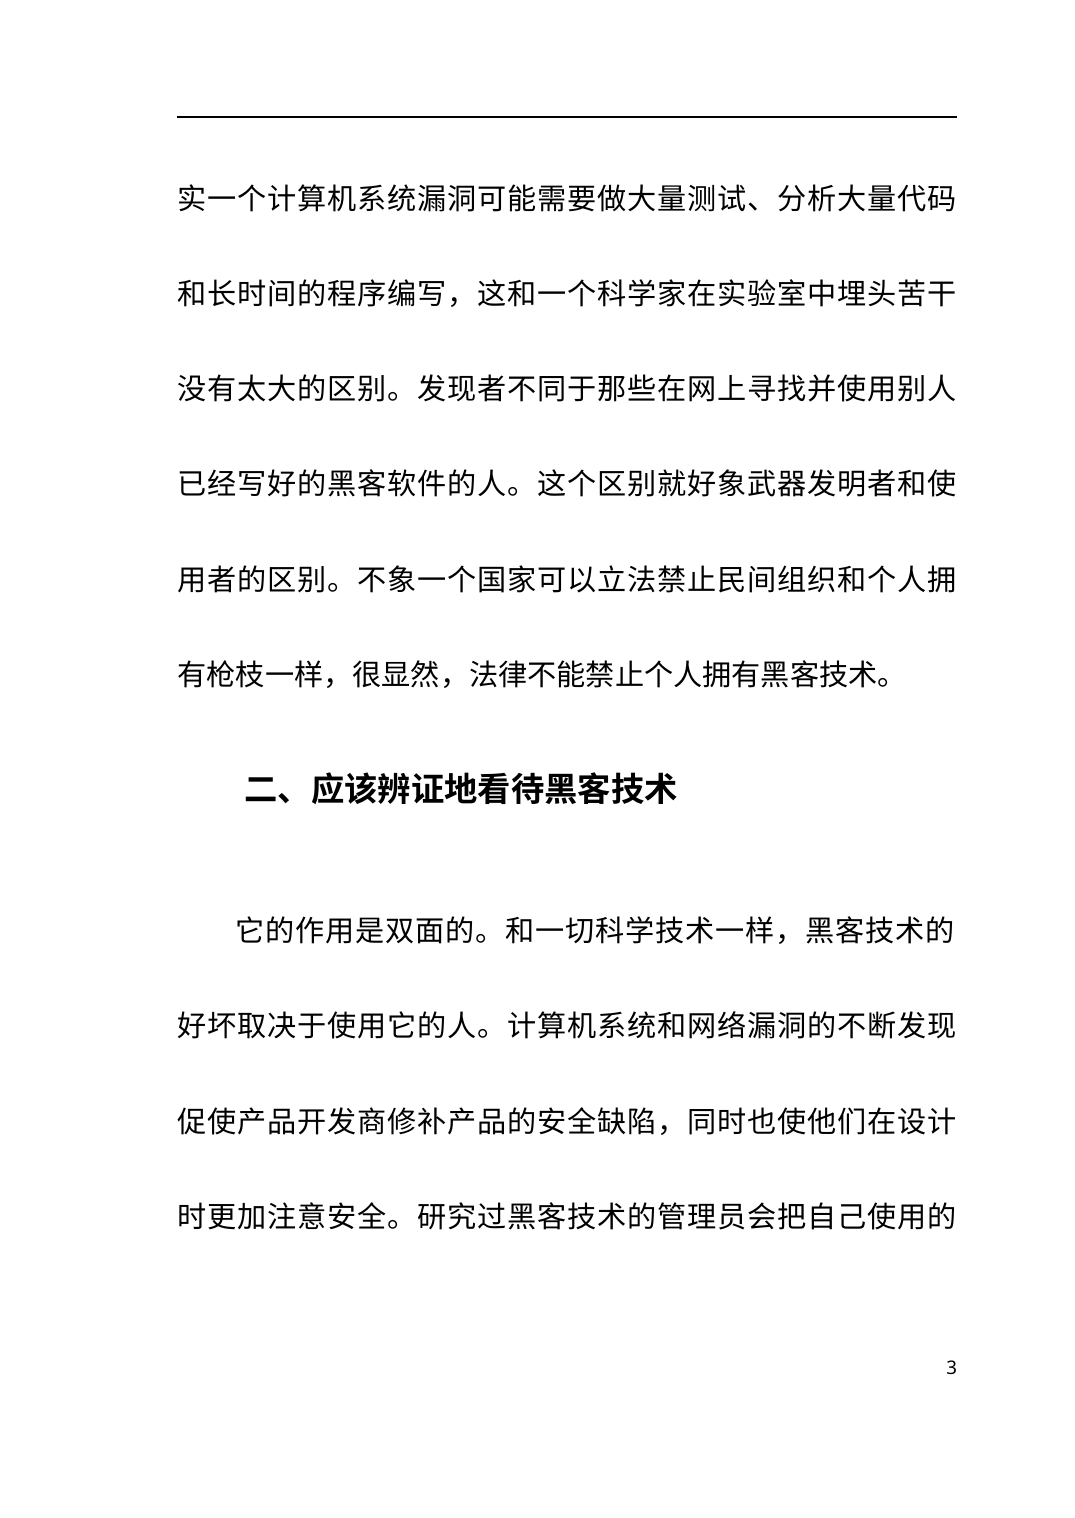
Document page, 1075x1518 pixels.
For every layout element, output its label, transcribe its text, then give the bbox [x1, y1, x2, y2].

subtitle 二、应该辨证地看待黑客技术 [177, 748, 957, 827]
